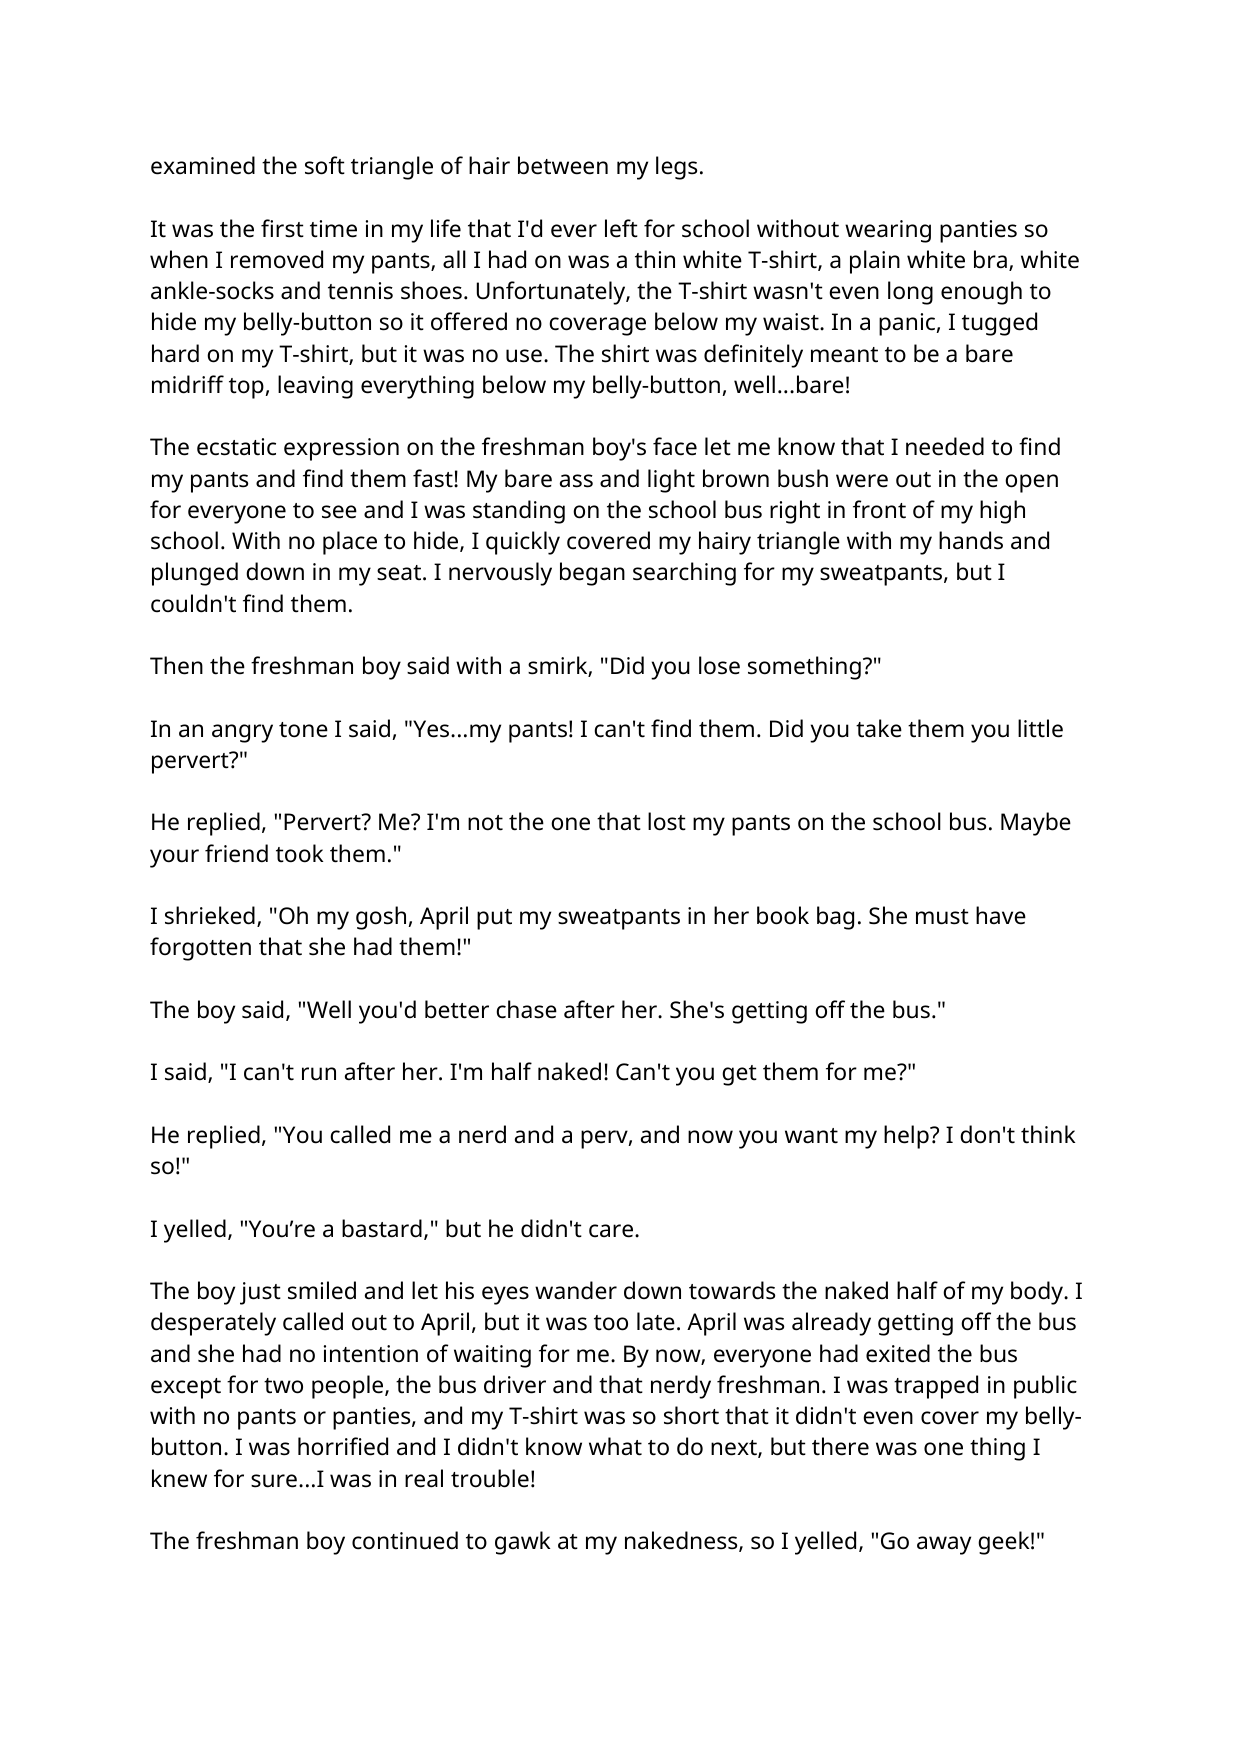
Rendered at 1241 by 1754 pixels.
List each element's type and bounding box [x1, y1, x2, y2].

text [150, 150, 1090, 1587]
